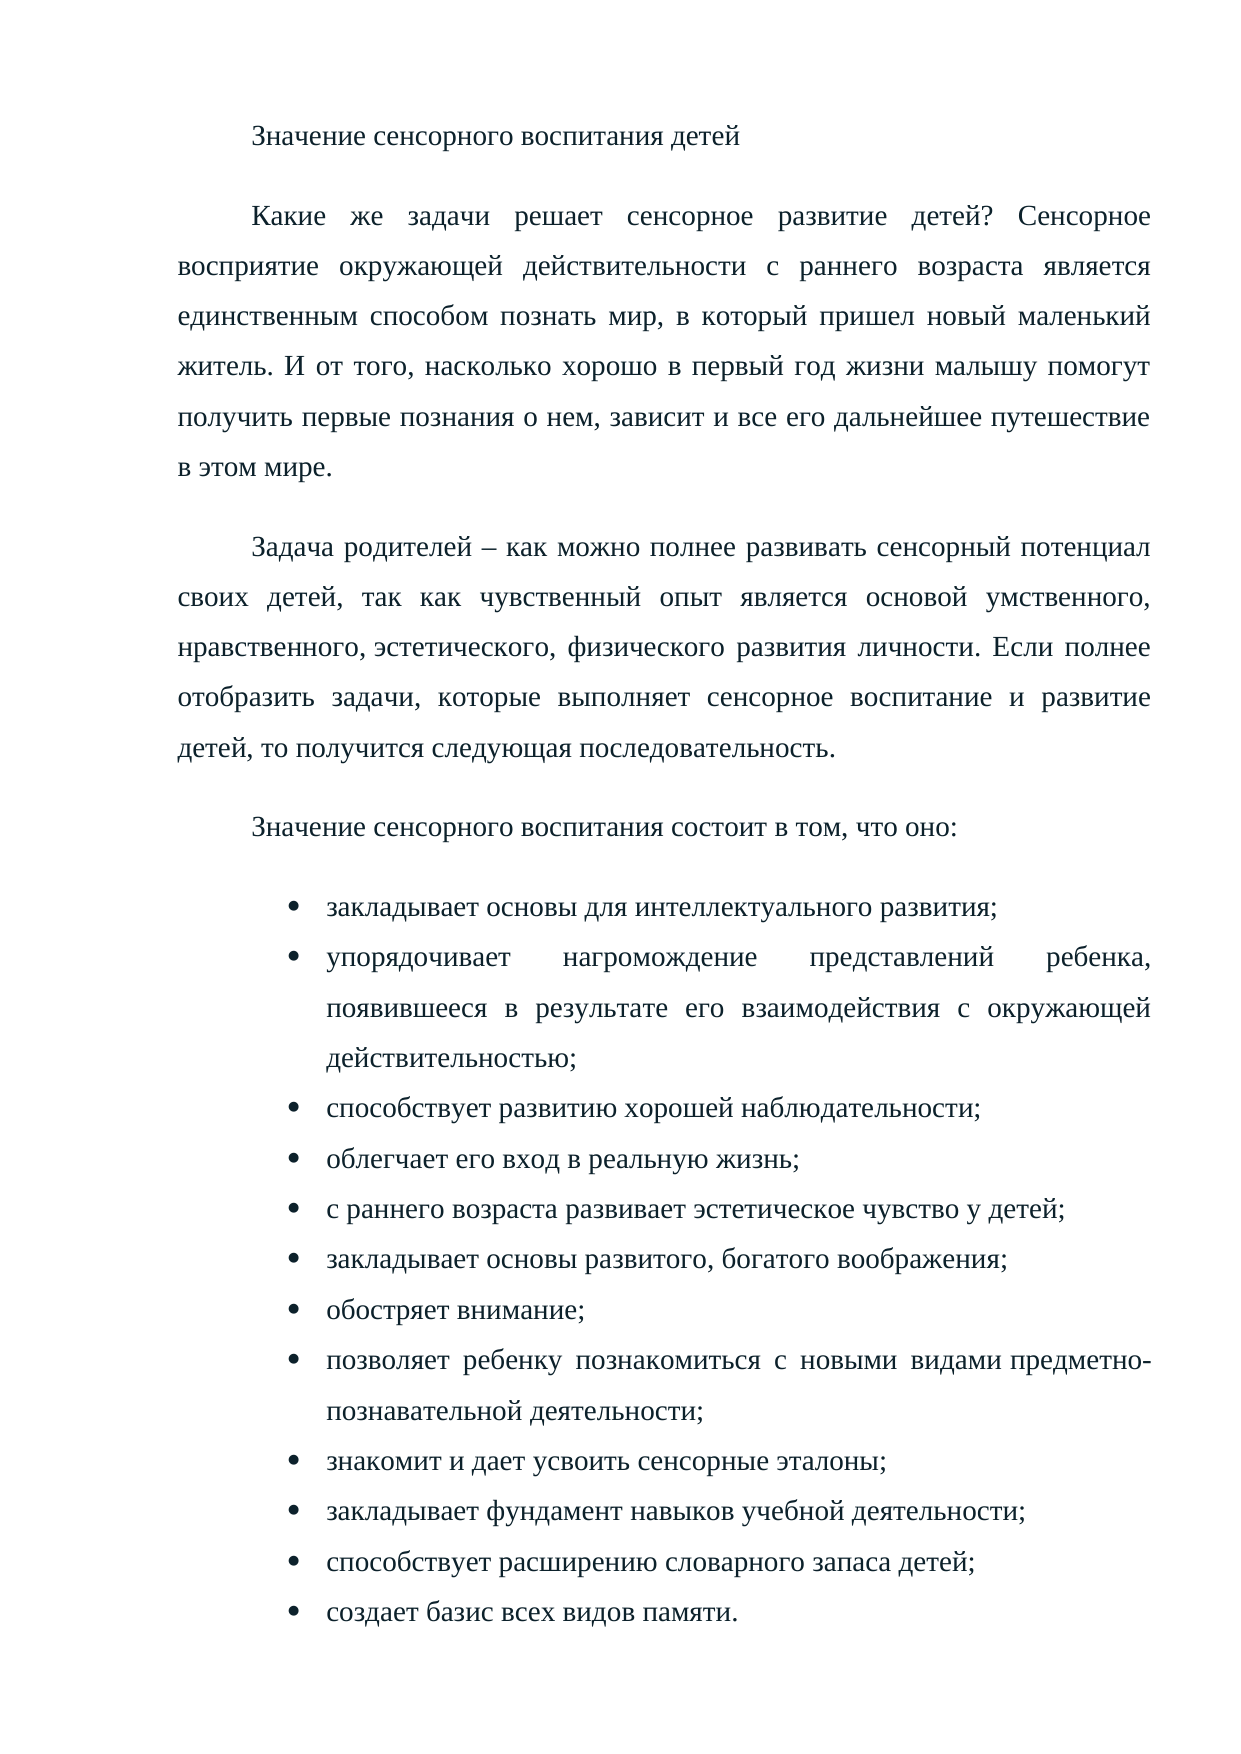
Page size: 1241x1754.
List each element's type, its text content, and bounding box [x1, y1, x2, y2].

list закладывает основы развитого, богатого воображения; [288, 1242, 1152, 1275]
list с раннего возраста развивает эстетическое чувство у детей; [288, 1191, 1152, 1225]
list упорядочивает нагромождение представлений ребенка, появившееся в результате его взаимодействия с окружающей действительностью; [288, 939, 1152, 1073]
list знакомит и дает усвоить сенсорные эталоны; [288, 1443, 1152, 1477]
list закладывает фундамент навыков учебной деятельности; [288, 1493, 1152, 1527]
list позволяет ребенку познакомиться с новыми видами предметно-познавательной деятельности; [288, 1342, 1152, 1426]
list облегчает его вход в реальную жизнь; [288, 1141, 1152, 1174]
text Значение сенсорного воспитания состоит в том, что оно: [177, 809, 1152, 843]
list закладывает основы для интеллектуального развития; [288, 889, 1152, 922]
text Задача родителей – как можно полнее развивать сенсорный потенциал своих детей, так как чувственный опыт является основой умственного, нравственного, эстетического, физического развития личности. Если полнее отобразить задачи, которые выполняет сенсорное воспитание и развитие детей, то получится следующая последовательность. [177, 529, 1152, 763]
text Какие же задачи решает сенсорное развитие детей? Сенсорное восприятие окружающей действительности с раннего возраста является единственным способом познать мир, в который пришел новый маленький житель. И от того, насколько хорошо в первый год жизни малышу помогут получить первые познания о нем, зависит и все его дальнейшее путешествие в этом мире. [177, 198, 1152, 483]
list создает базис всех видов памяти. [288, 1594, 1152, 1628]
list способствует расширению словарного запаса детей; [288, 1544, 1152, 1578]
list обостряет внимание; [288, 1292, 1152, 1326]
text Значение сенсорного воспитания детей [177, 118, 1152, 152]
list способствует развитию хорошей наблюдательности; [288, 1090, 1152, 1124]
